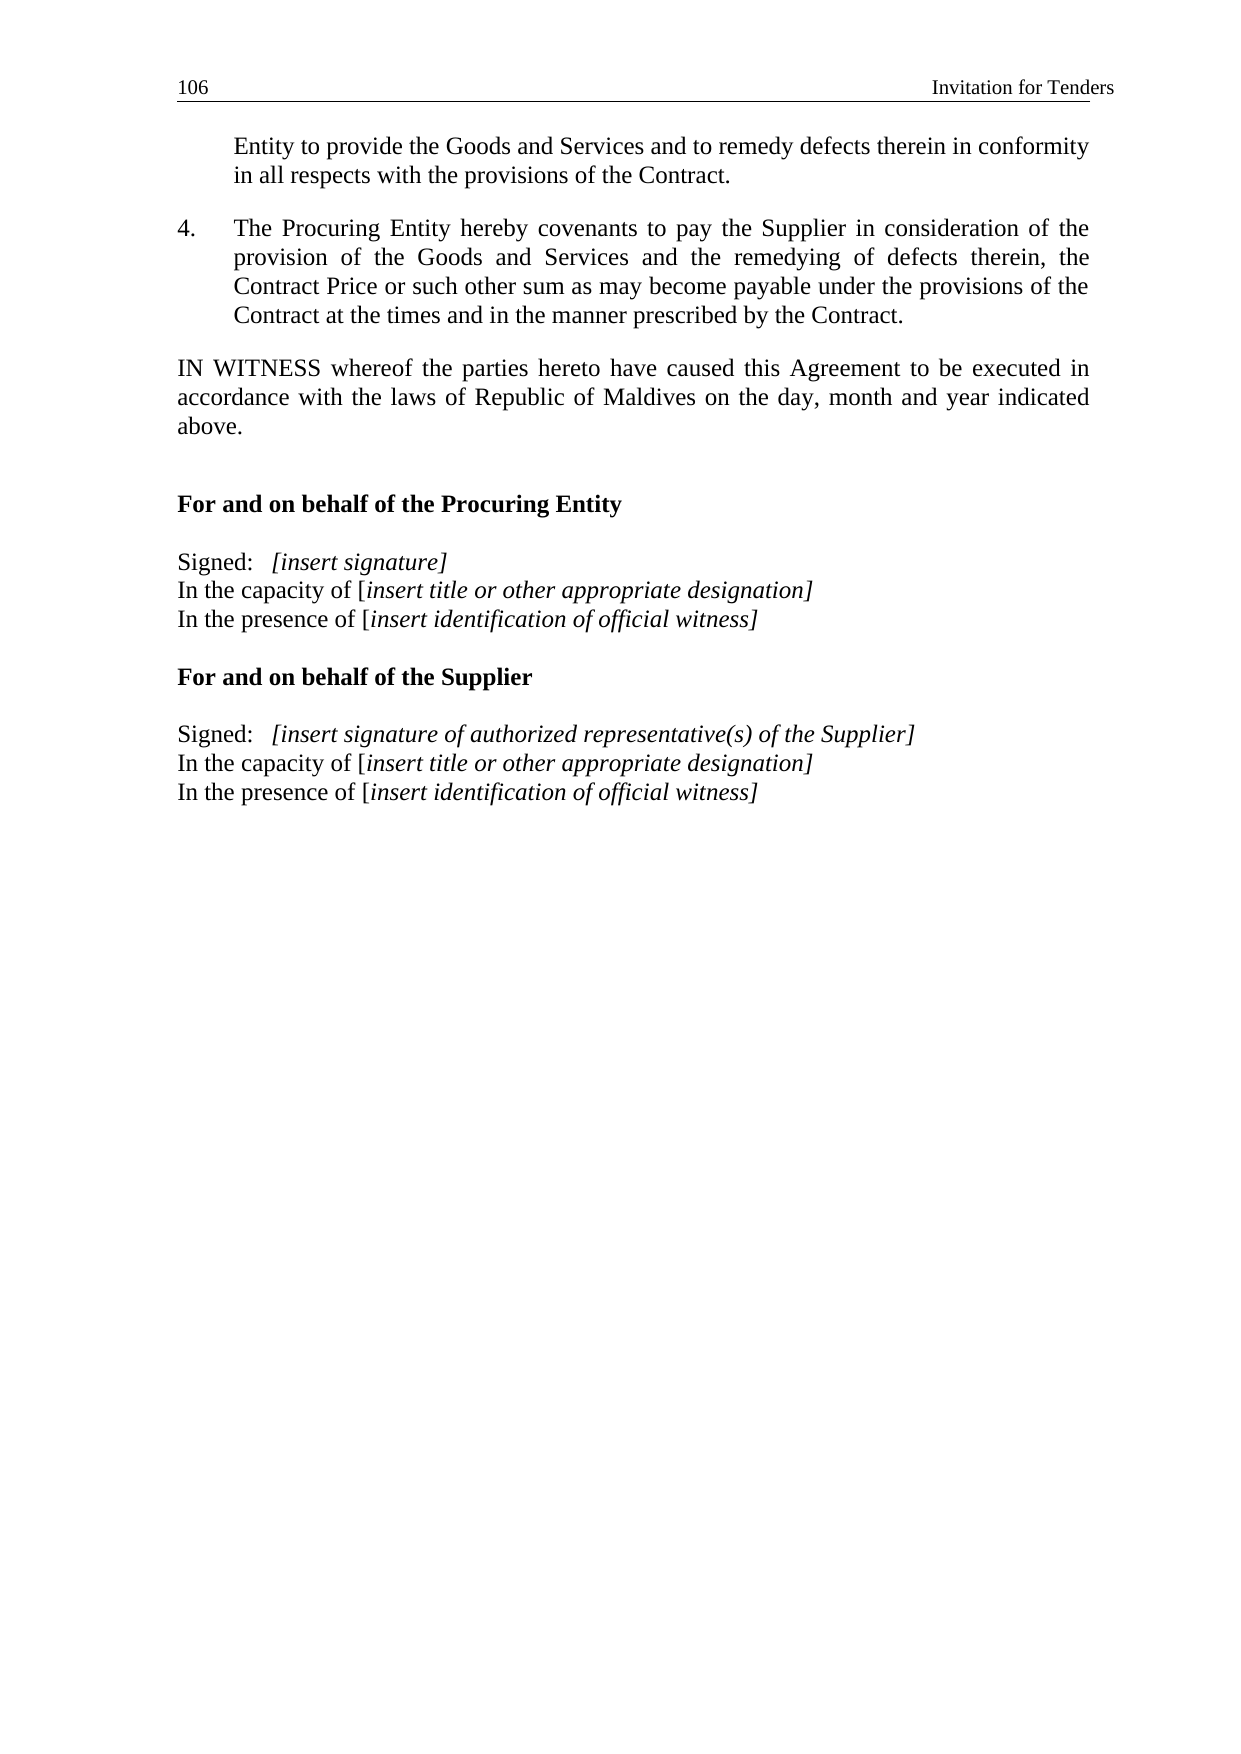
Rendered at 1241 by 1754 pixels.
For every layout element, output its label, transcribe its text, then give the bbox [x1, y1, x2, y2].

text In the presence of [insert identification of official witness] [177, 777, 1090, 806]
text Signed: [insert signature of authorized representative(s) of the Supplier] [177, 719, 1090, 748]
text In the capacity of [insert title or other appropriate designation] [177, 576, 1090, 604]
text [177, 131, 1090, 188]
text In the capacity of [insert title or other appropriate designation] [177, 748, 1090, 777]
text Signed: [insert signature] [177, 547, 1090, 576]
text For and on behalf of the Supplier [177, 662, 1090, 691]
text For and on behalf of the Procuring Entity [177, 489, 1090, 518]
text In the presence of [insert identification of official witness] [177, 604, 1090, 633]
text 4. The Procuring Entity hereby covenants to pay the Supplier in consideration of the provision of the Goods and Services and the remedying of defects therein, the Contract Price or such other sum as may become payable under the provisions of the Contract at the times and in the manner prescribed by the Contract. [177, 213, 1090, 328]
text IN WITNESS whereof the parties hereto have caused this Agreement to be executed in accordance with the laws of Republic of Maldives on the day, month and year indicated above. [177, 353, 1090, 440]
